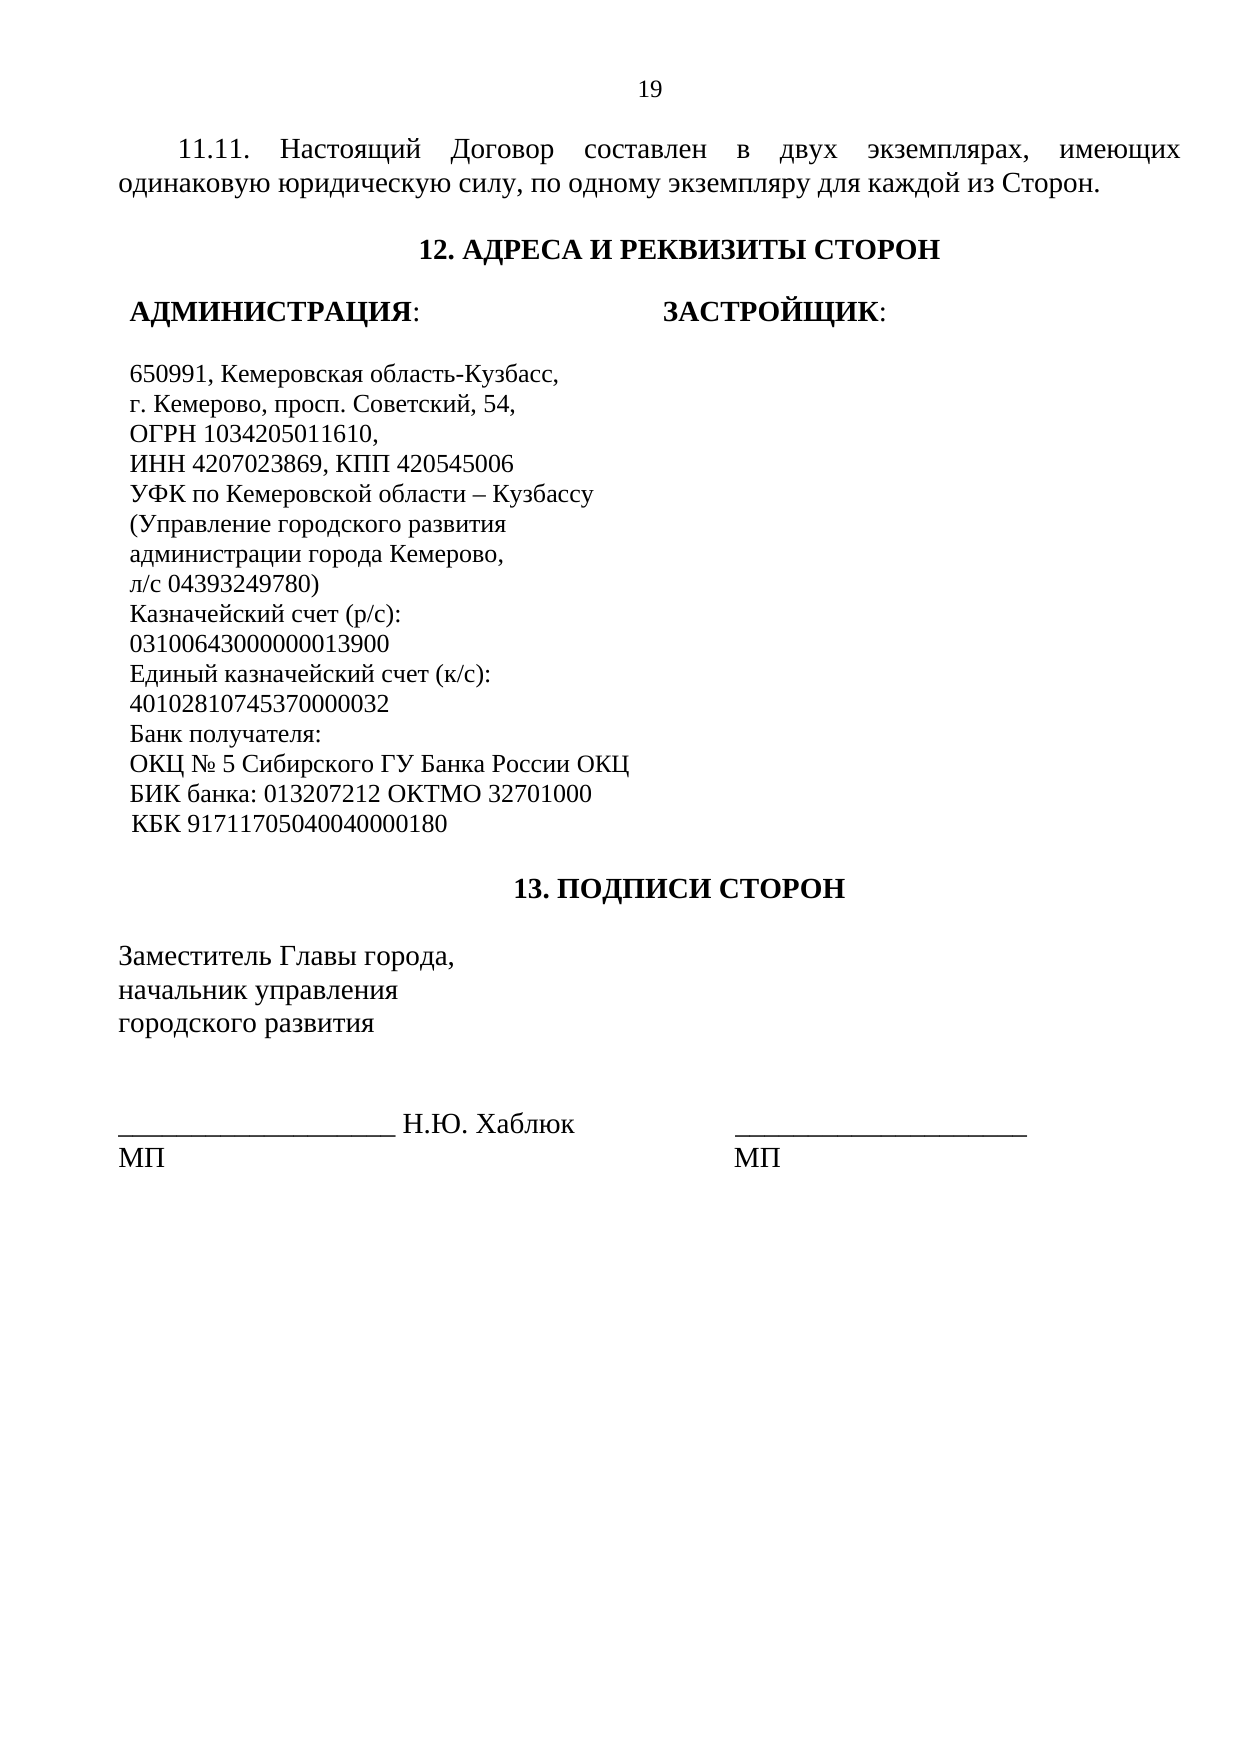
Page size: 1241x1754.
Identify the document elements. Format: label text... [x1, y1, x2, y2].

table_header ЗАСТРОЙЩИК: [651, 294, 1181, 808]
text 12. АДРЕСА И РЕКВИЗИТЫ СТОРОН [118, 232, 1181, 266]
text КБК 91711705040040000180 [118, 808, 575, 838]
text МП МП [118, 1140, 1181, 1173]
text 13. ПОДПИСИ СТОРОН [118, 871, 1181, 905]
text 11.11. Настоящий Договор составлен в двух экземплярах, имеющих одинаковую юридическую силу, по одному экземпляру для каждой из Сторон. [118, 131, 1181, 198]
text Заместитель Главы города, [118, 938, 1181, 972]
table_header АДМИНИСТРАЦИЯ: 650991, Кемеровская область-Кузбасс, г. Кемерово, просп. Советский, 54, ОГРН 1034205011610, ИНН 4207023869, КПП 420545006 УФК по Кемеровской области – Кузбассу (Управление городского развития администрации города Кемерово, л/с 04393249780) Казначейский счет (р/с): 03100643000000013900 Единый казначейский счет (к/с): 40102810745370000032 Банк получателя: ОКЦ № 5 Сибирского ГУ Банка России ОКЦ БИК банка: 013207212 ОКТМО 32701000 [118, 294, 651, 808]
text городского развития [118, 1006, 1181, 1039]
text ___________________ Н.Ю. Хаблюк ____________________ [118, 1106, 1181, 1140]
text начальник управления [118, 972, 1181, 1006]
